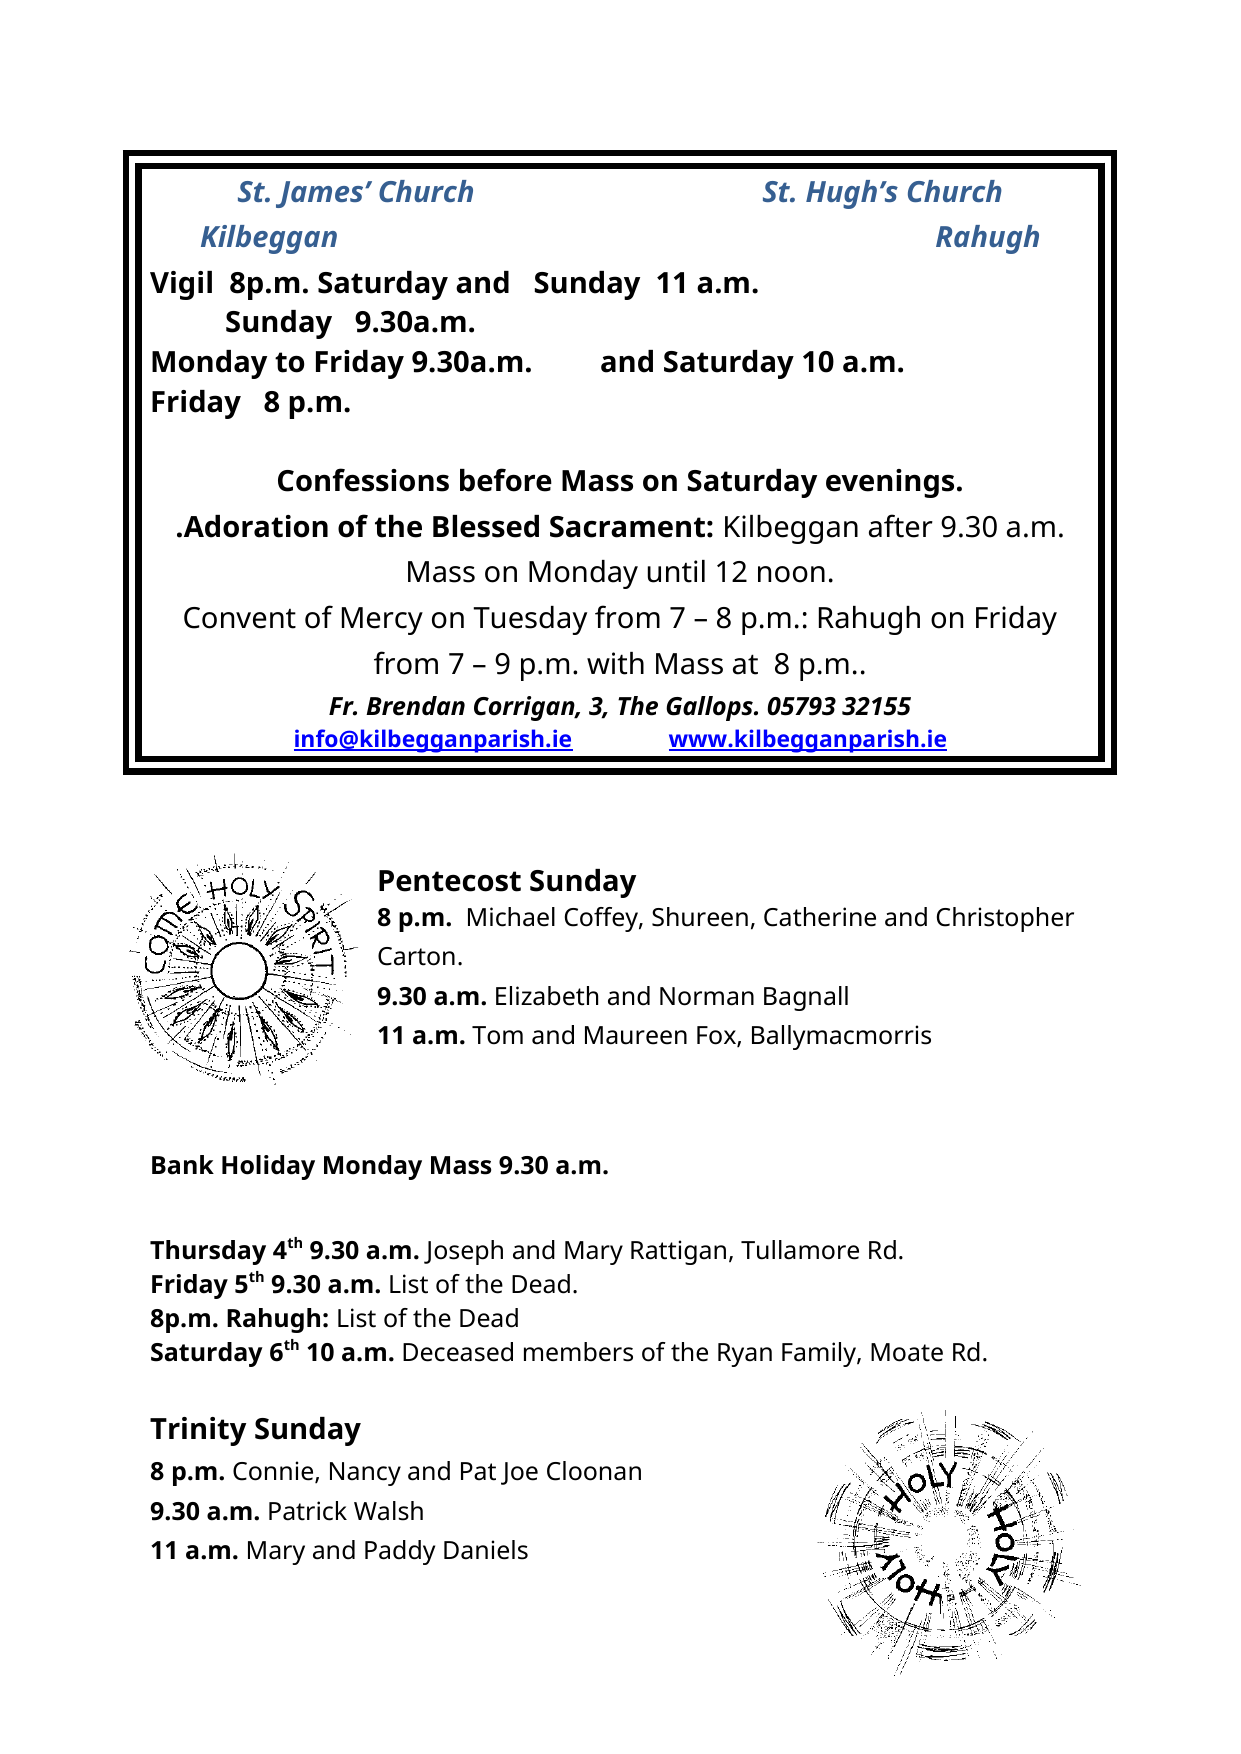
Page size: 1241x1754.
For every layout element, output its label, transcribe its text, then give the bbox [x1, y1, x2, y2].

text .Adoration of the Blessed Sacrament: Kilbeggan after 9.30 a.m. Mass on Monday until 12 noon. [142, 485, 1098, 577]
text Saturday 6th 10 a.m. Deceased members of the Ryan Family, Moate Rd. [150, 1335, 1090, 1369]
text Thursday 4th 9.30 a.m. Joseph and Mary Rattigan, Tullamore Rd. [150, 1232, 1090, 1267]
text 9.30 a.m. Elizabeth and Norman Bagnall [150, 978, 1090, 1012]
text info@kilbegganparish.ie www.kilbegganparish.ie [129, 702, 1111, 768]
subtitle Kilbeggan Rahugh [142, 196, 1098, 241]
text 8 p.m. Michael Coffey, Shureen, Catherine and Christopher Carton. [150, 900, 1090, 973]
subtitle St. James’ Church St. Hugh’s Church [129, 156, 1111, 196]
text 9.30 a.m. Patrick Walsh [150, 1493, 1090, 1527]
text Trinity Sunday [150, 1408, 1090, 1448]
text Confessions before Mass on Saturday evenings. [150, 461, 1090, 485]
text 11 a.m. Mary and Paddy Daniels [150, 1532, 1090, 1566]
text Friday 5th 9.30 a.m. List of the Dead. [150, 1267, 1090, 1301]
text 11 a.m. Tom and Maureen Fox, Ballymacmorris [150, 1017, 1090, 1051]
text Monday to Friday 9.30a.m. and Saturday 10 a.m. Friday 8 p.m. [150, 341, 1090, 421]
text Fr. Brendan Corrigan, 3, The Gallops. 05793 32155 [142, 668, 1098, 702]
text Pentecost Sunday [150, 860, 1090, 900]
text Vigil 8p.m. Saturday and Sunday 11 a.m. Sunday 9.30a.m. [142, 241, 1098, 341]
picture [810, 1410, 1091, 1682]
text Bank Holiday Monday Mass 9.30 a.m. [150, 1148, 1090, 1182]
text Convent of Mercy on Tuesday from 7 – 8 p.m.: Rahugh on Friday from 7 – 9 p.m. with Mass at 8 p.m.. [142, 577, 1098, 668]
picture [128, 850, 359, 1089]
text 8 p.m. Connie, Nancy and Pat Joe Cloonan [150, 1454, 1090, 1488]
text 8p.m. Rahugh: List of the Dead [150, 1301, 1090, 1335]
